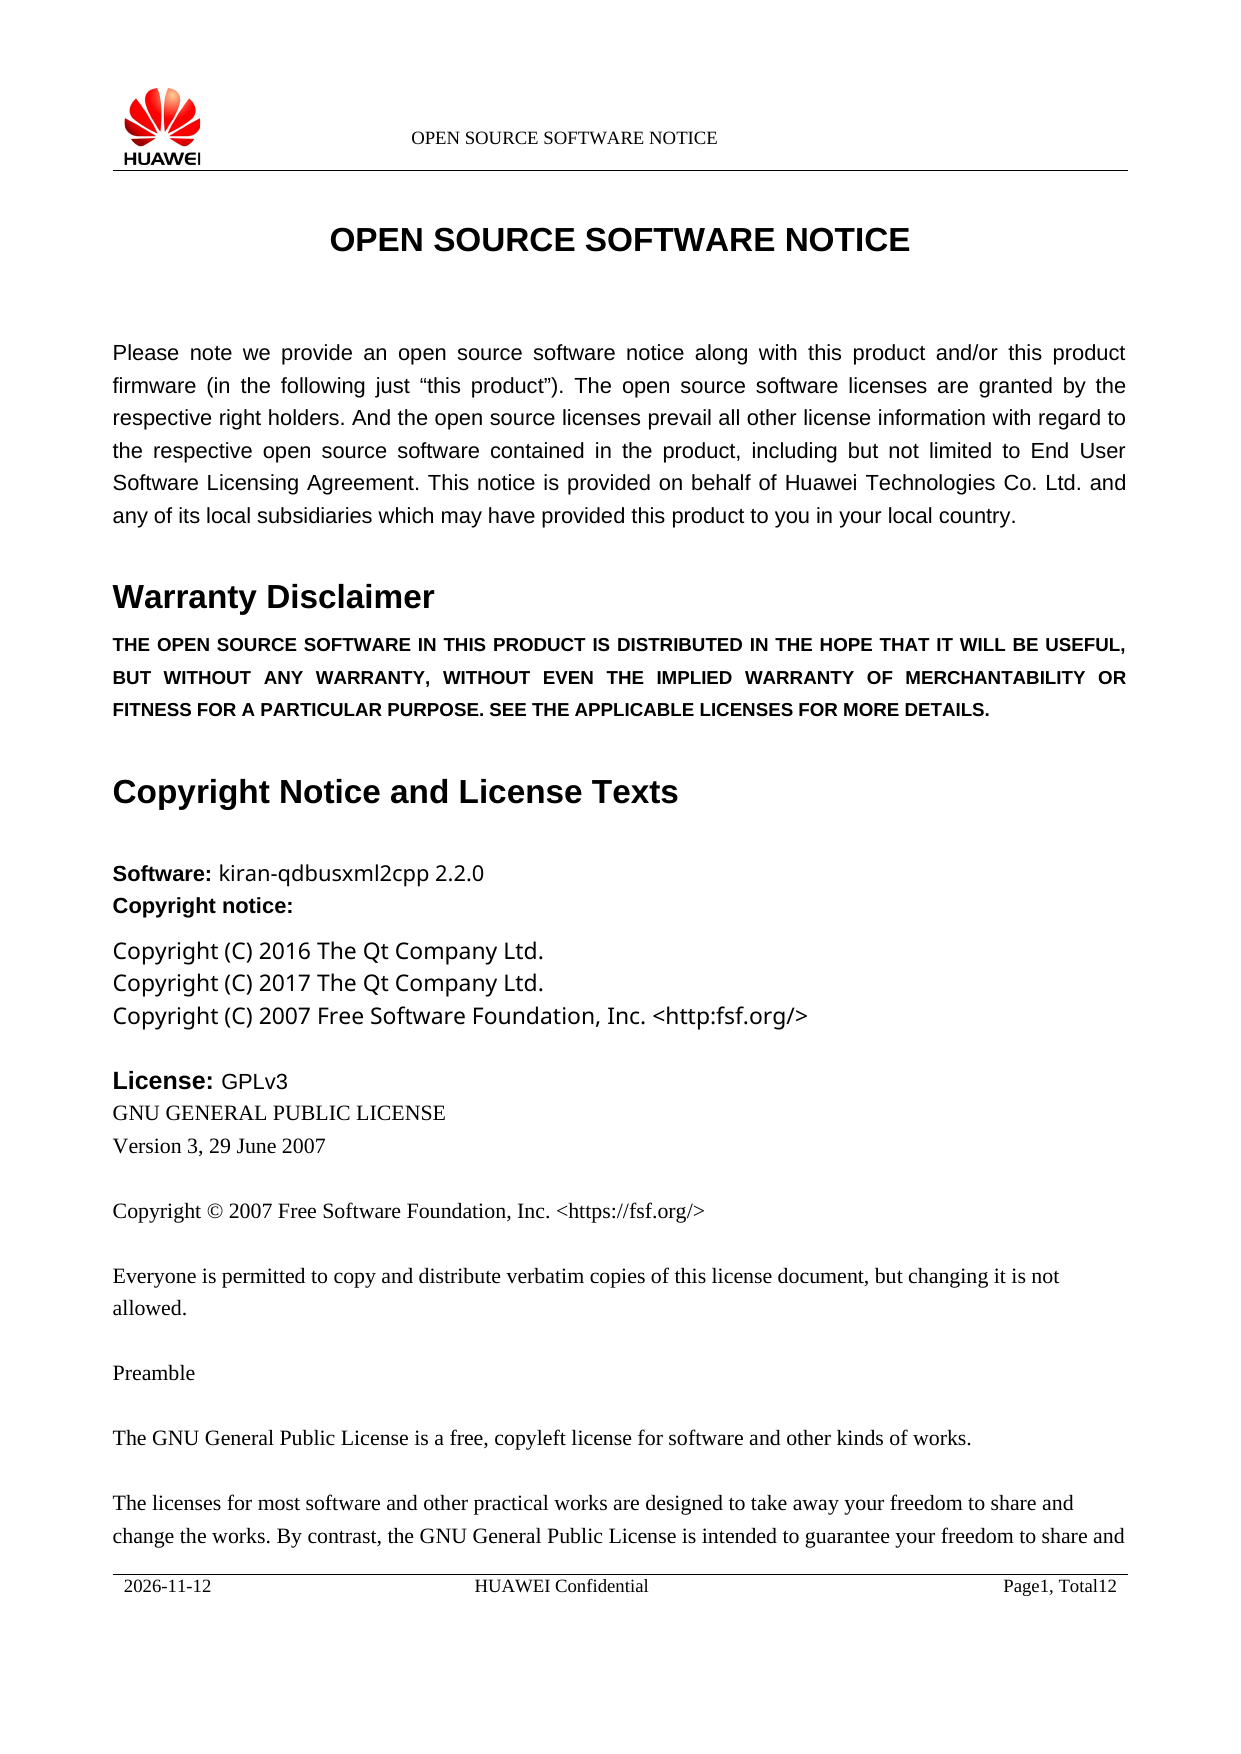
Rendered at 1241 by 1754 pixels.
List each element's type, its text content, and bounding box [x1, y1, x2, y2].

picture [124, 88, 201, 165]
text Warranty Disclaimer [112, 564, 1128, 629]
text License: GPLv3 [112, 1064, 1128, 1096]
text Copyright (C) 2016 The Qt Company Ltd. Copyright (C) 2017 The Qt Company Ltd. Copyright (C) 2007 Free Software Foundation, Inc. <http:fsf.org/> [112, 934, 1128, 1064]
text Please note we provide an open source software notice along with this product and/or this product firmware (in the following just “this product”). The open source software licenses are granted by the respective right holders. And the open source licenses prevail all other license information with regard to the respective open source software contained in the product, including but not limited to End User Software Licensing Agreement. This notice is provided on behalf of Huawei Technologies Co. Ltd. and any of its local subsidiaries which may have provided this product to you in your local country. [112, 336, 1128, 531]
text The open source software in this product is distributed in the hope that it will be useful, but WITHOUT ANY WARRANTY, without even the implied warranty of MERCHANTABILITY or FITNESS FOR A PARTICULAR PURPOSE. See the applicable licenses for more details. [112, 629, 1128, 726]
title Software: kiran-qdbusxml2cpp 2.2.0 [112, 856, 1128, 889]
text OPEN SOURCE SOFTWARE NOTICE [112, 206, 1128, 271]
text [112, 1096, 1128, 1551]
text Copyright notice: [112, 889, 1128, 921]
text Copyright Notice and License Texts [112, 759, 1128, 824]
